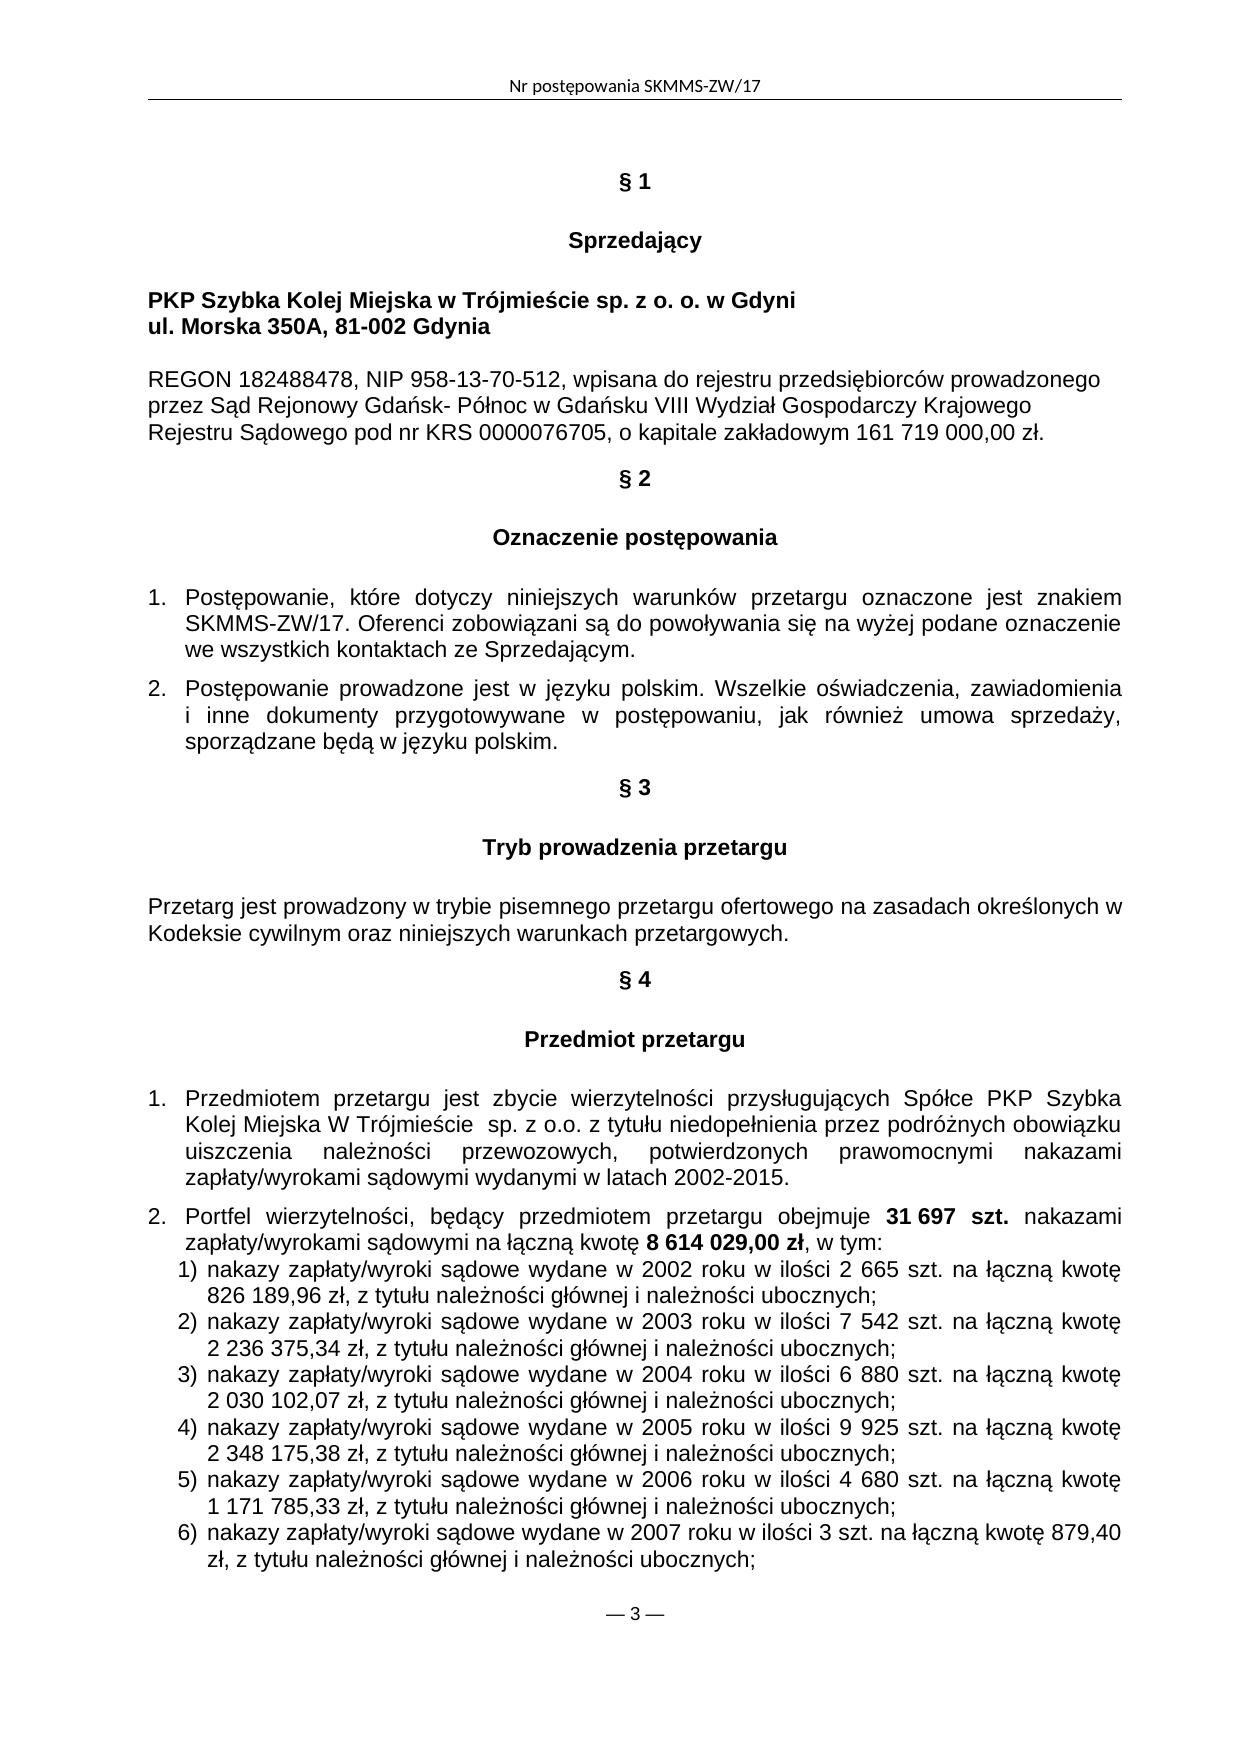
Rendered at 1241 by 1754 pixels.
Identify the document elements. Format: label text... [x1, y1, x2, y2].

text Przedmiot przetargu [148, 1026, 1122, 1052]
text § 3 [148, 774, 1122, 801]
list Przedmiotem przetargu jest zbycie wierzytelności przysługujących Spółce PKP Szybka Kolej Miejska W Trójmieście sp. z o.o. z tytułu niedopełnienia przez podróżnych obowiązku uiszczenia należności przewozowych, potwierdzonych prawomocnymi nakazami zapłaty/wyrokami sądowymi wydanymi w latach 2002-2015. [148, 1085, 1122, 1190]
text REGON 182488478, NIP 958-13-70-512, wpisana do rejestru przedsiębiorców prowadzonego przez Sąd Rejonowy Gdańsk- Północ w Gdańsku VIII Wydział Gospodarczy Krajowego Rejestru Sądowego pod nr KRS 0000076705, o kapitale zakładowym 161 719 000,00 zł. [148, 366, 1122, 445]
text Sprzedający [148, 227, 1122, 253]
list Postępowanie, które dotyczy niniejszych warunków przetargu oznaczone jest znakiem SKMMS-ZW/17. Oferenci zobowiązani są do powoływania się na wyżej podane oznaczenie we wszystkich kontaktach ze Sprzedającym. [148, 584, 1122, 663]
text Tryb prowadzenia przetargu [148, 834, 1122, 860]
list nakazy zapłaty/wyroki sądowe wydane w 2005 roku w ilości 9 925 szt. na łączną kwotę 2 348 175,38 zł, z tytułu należności głównej i należności ubocznych; [177, 1414, 1122, 1466]
list Portfel wierzytelności, będący przedmiotem przetargu obejmuje 31 697 szt. nakazami zapłaty/wyrokami sądowymi na łączną kwotę 8 614 029,00 zł, w tym: [148, 1203, 1122, 1256]
list nakazy zapłaty/wyroki sądowe wydane w 2002 roku w ilości 2 665 szt. na łączną kwotę 826 189,96 zł, z tytułu należności głównej i należności ubocznych; [177, 1256, 1122, 1308]
text Przetarg jest prowadzony w trybie pisemnego przetargu ofertowego na zasadach określonych w Kodeksie cywilnym oraz niniejszych warunkach przetargowych. [148, 893, 1122, 946]
list nakazy zapłaty/wyroki sądowe wydane w 2004 roku w ilości 6 880 szt. na łączną kwotę 2 030 102,07 zł, z tytułu należności głównej i należności ubocznych; [177, 1361, 1122, 1414]
text § 4 [148, 966, 1122, 992]
text PKP Szybka Kolej Miejska w Trójmieście sp. z o. o. w Gdyni [148, 287, 1122, 313]
text Oznaczenie postępowania [148, 524, 1122, 551]
text § 1 [148, 168, 1122, 194]
list nakazy zapłaty/wyroki sądowe wydane w 2006 roku w ilości 4 680 szt. na łączną kwotę 1 171 785,33 zł, z tytułu należności głównej i należności ubocznych; [177, 1466, 1122, 1519]
list nakazy zapłaty/wyroki sądowe wydane w 2007 roku w ilości 3 szt. na łączną kwotę 879,40 zł, z tytułu należności głównej i należności ubocznych; [177, 1519, 1122, 1572]
text § 2 [148, 465, 1122, 491]
list Postępowanie prowadzone jest w języku polskim. Wszelkie oświadczenia, zawiadomienia i inne dokumenty przygotowywane w postępowaniu, jak również umowa sprzedaży, sporządzane będą w języku polskim. [148, 675, 1122, 754]
text ul. Morska 350A, 81-002 Gdynia [148, 313, 1122, 339]
list nakazy zapłaty/wyroki sądowe wydane w 2003 roku w ilości 7 542 szt. na łączną kwotę 2 236 375,34 zł, z tytułu należności głównej i należności ubocznych; [177, 1308, 1122, 1361]
